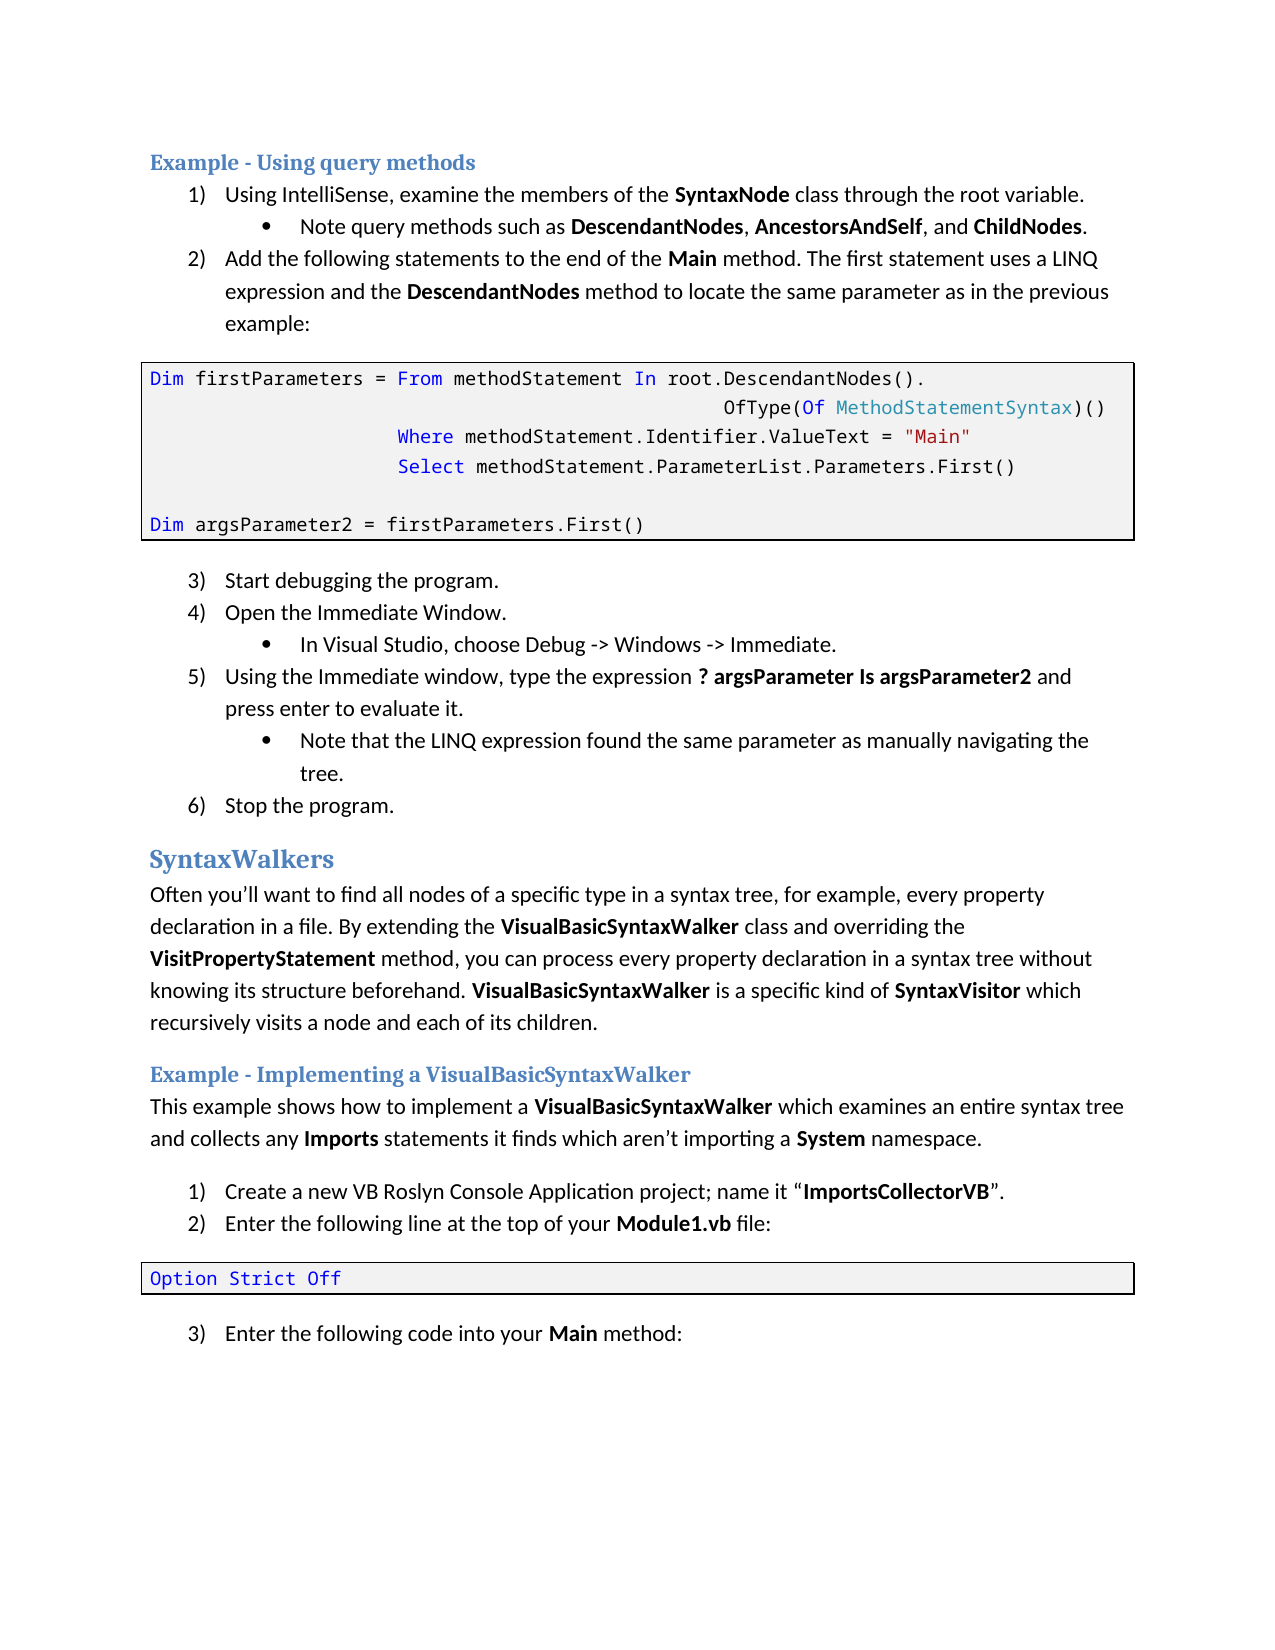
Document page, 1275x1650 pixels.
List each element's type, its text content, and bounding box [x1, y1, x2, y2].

subtitle SyntaxWalkers [150, 844, 1125, 875]
list Note that the LINQ expression found the same parameter as manually navigating the tree. [262, 727, 1125, 787]
list Stop the program. [187, 791, 1125, 819]
text This example shows how to implement a VisualBasicSyntaxWalker which examines an entire syntax tree and collects any Imports statements it finds which aren’t importing a System namespace. [150, 1092, 1125, 1152]
list Start debugging the program. [187, 566, 1125, 594]
list Open the Immediate Window. [187, 598, 1125, 626]
text Often you’ll want to find all nodes of a specific type in a syntax tree, for example, every property declaration in a file. By extending the VisualBasicSyntaxWalker class and overriding the VisitPropertyStatement method, you can process every property declaration in a syntax tree without knowing its structure beforehand. VisualBasicSyntaxWalker is a specific kind of SyntaxVisitor which recursively visits a node and each of its children. [150, 880, 1125, 1037]
list Add the following statements to the end of the Main method. The first statement uses a LINQ expression and the DescendantNodes method to locate the same parameter as in the previous example: [187, 244, 1125, 337]
list Using IntelliSense, examine the members of the SyntaxNode class through the root variable. [187, 180, 1125, 208]
subtitle Example - Implementing a VisualBasicSyntaxWalker [150, 1062, 1125, 1088]
list In Visual Studio, choose Debug -> Windows -> Immediate. [262, 630, 1125, 658]
list Enter the following line at the top of your Module1.vb file: [187, 1209, 1125, 1237]
list Enter the following code into your Main method: [187, 1319, 1125, 1348]
text Option Strict Off [142, 1263, 1133, 1293]
list Note query methods such as DescendantNodes, AncestorsAndSelf, and ChildNodes. [262, 212, 1125, 240]
list Create a new VB Roslyn Console Application project; name it “ImportsCollectorVB”. [187, 1177, 1125, 1205]
list Using the Immediate window, type the expression ? argsParameter Is argsParameter2 and press enter to evaluate it. [187, 662, 1125, 722]
subtitle Example - Using query methods [150, 150, 1125, 176]
text Dim firstParameters = From methodStatement In root.DescendantNodes(). OfType(Of MethodStatementSyntax)() Where methodStatement.Identifier.ValueText = "Main" Select methodStatement.ParameterList.Parameters.First() Dim argsParameter2 = firstParameters.First() [142, 363, 1133, 539]
